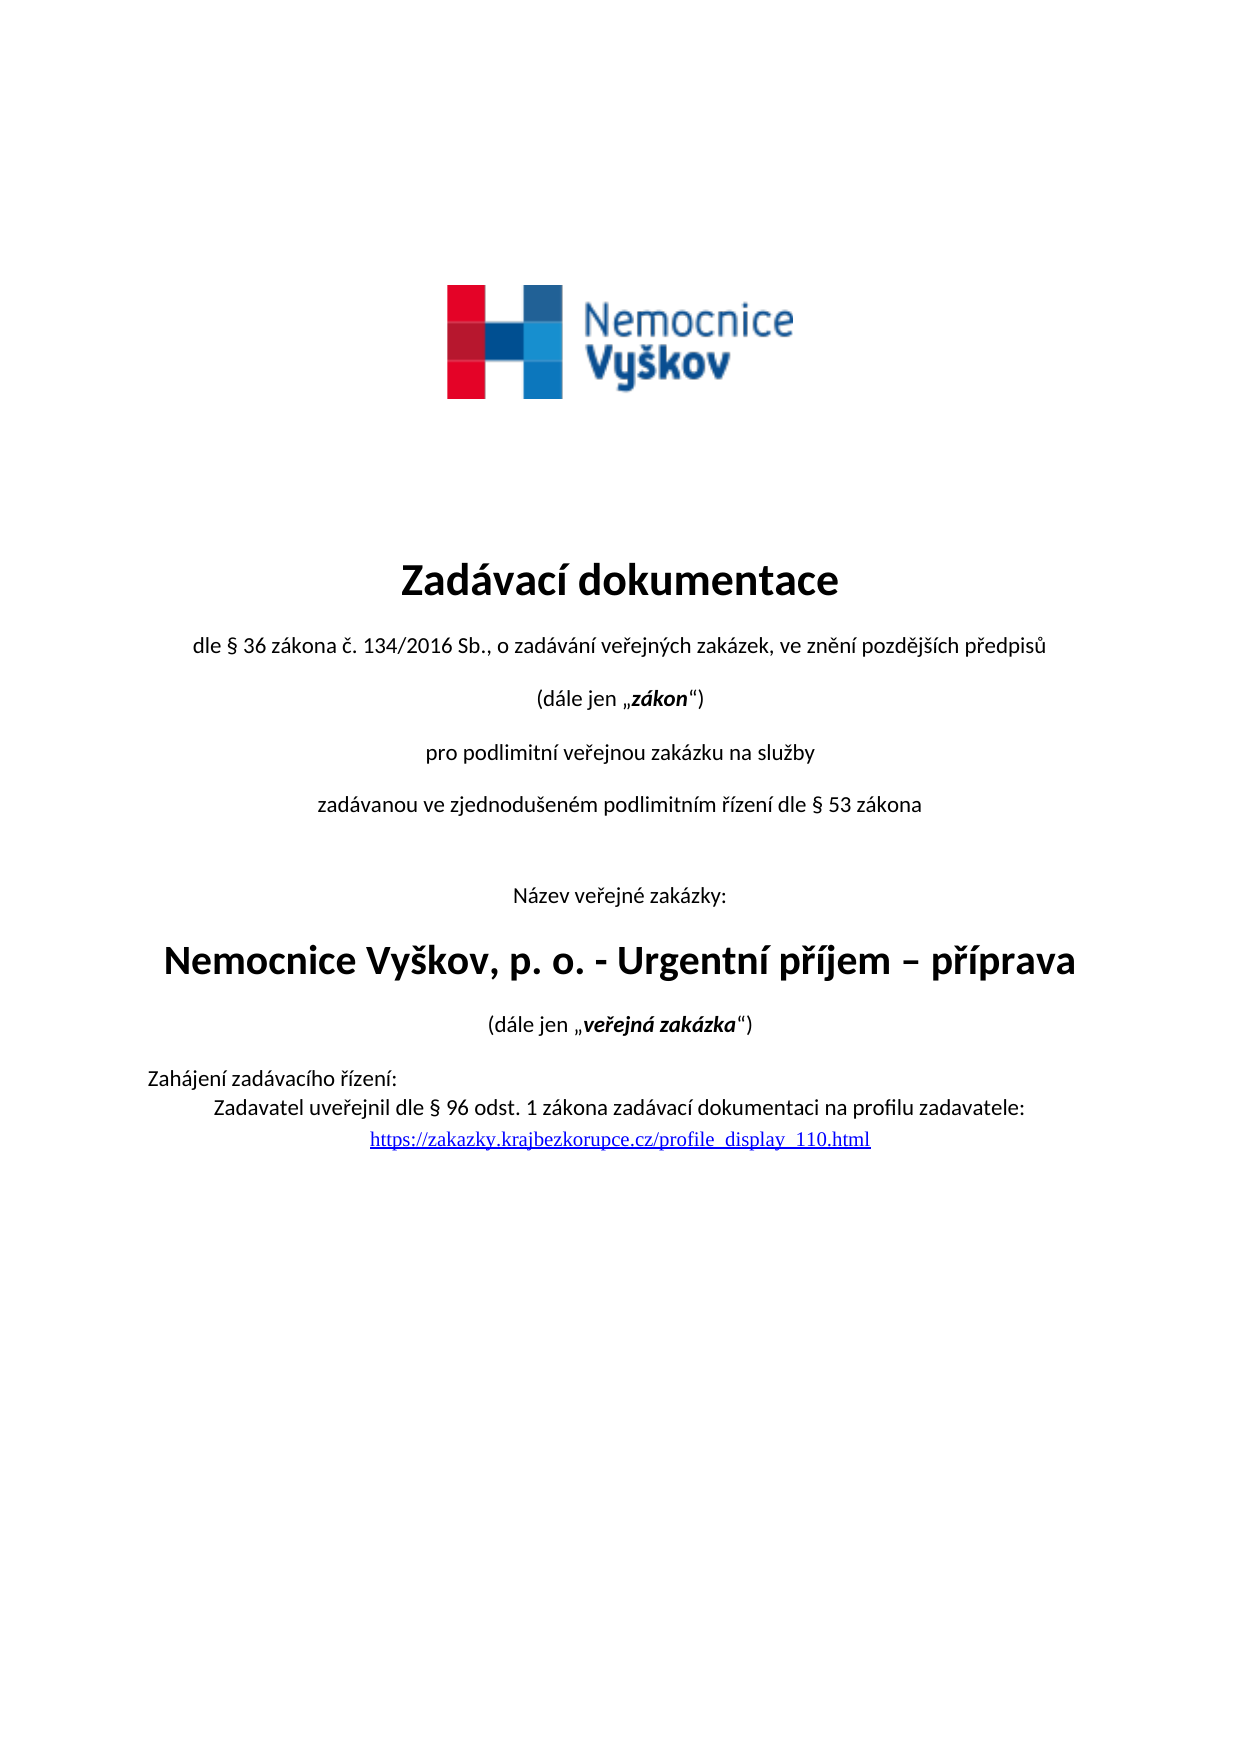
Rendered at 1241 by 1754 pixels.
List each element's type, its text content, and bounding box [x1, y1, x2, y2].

text Název veřejné zakázky: [148, 881, 1093, 909]
picture [447, 285, 793, 399]
text (dále jen „veřejná zakázka“) [148, 1010, 1093, 1038]
text Nemocnice Vyškov, p. o. - Urgentní příjem – příprava [148, 934, 1093, 985]
text Zadavatel uveřejnil dle § 96 odst. 1 zákona zadávací dokumentaci na profilu zadavatele: [148, 1092, 1093, 1121]
text pro veřejnou zakázku na [148, 738, 1093, 766]
text dle § 36 zákona č. 134/2016 Sb., o zadávání veřejných zakázek, ve znění pozdějších předpisů [148, 632, 1093, 659]
text https://zakazky.krajbezkorupce.cz/profile_display_110.html [148, 1121, 1093, 1151]
text Zahájení zadávacího řízení: [148, 1063, 1093, 1092]
text (dále jen „zákon“) [148, 684, 1093, 713]
text zadávanou ve zjednodušeném podlimitním řízení dle § 53 zákona [148, 791, 1093, 819]
text Zadávací dokumentace [148, 551, 1093, 607]
